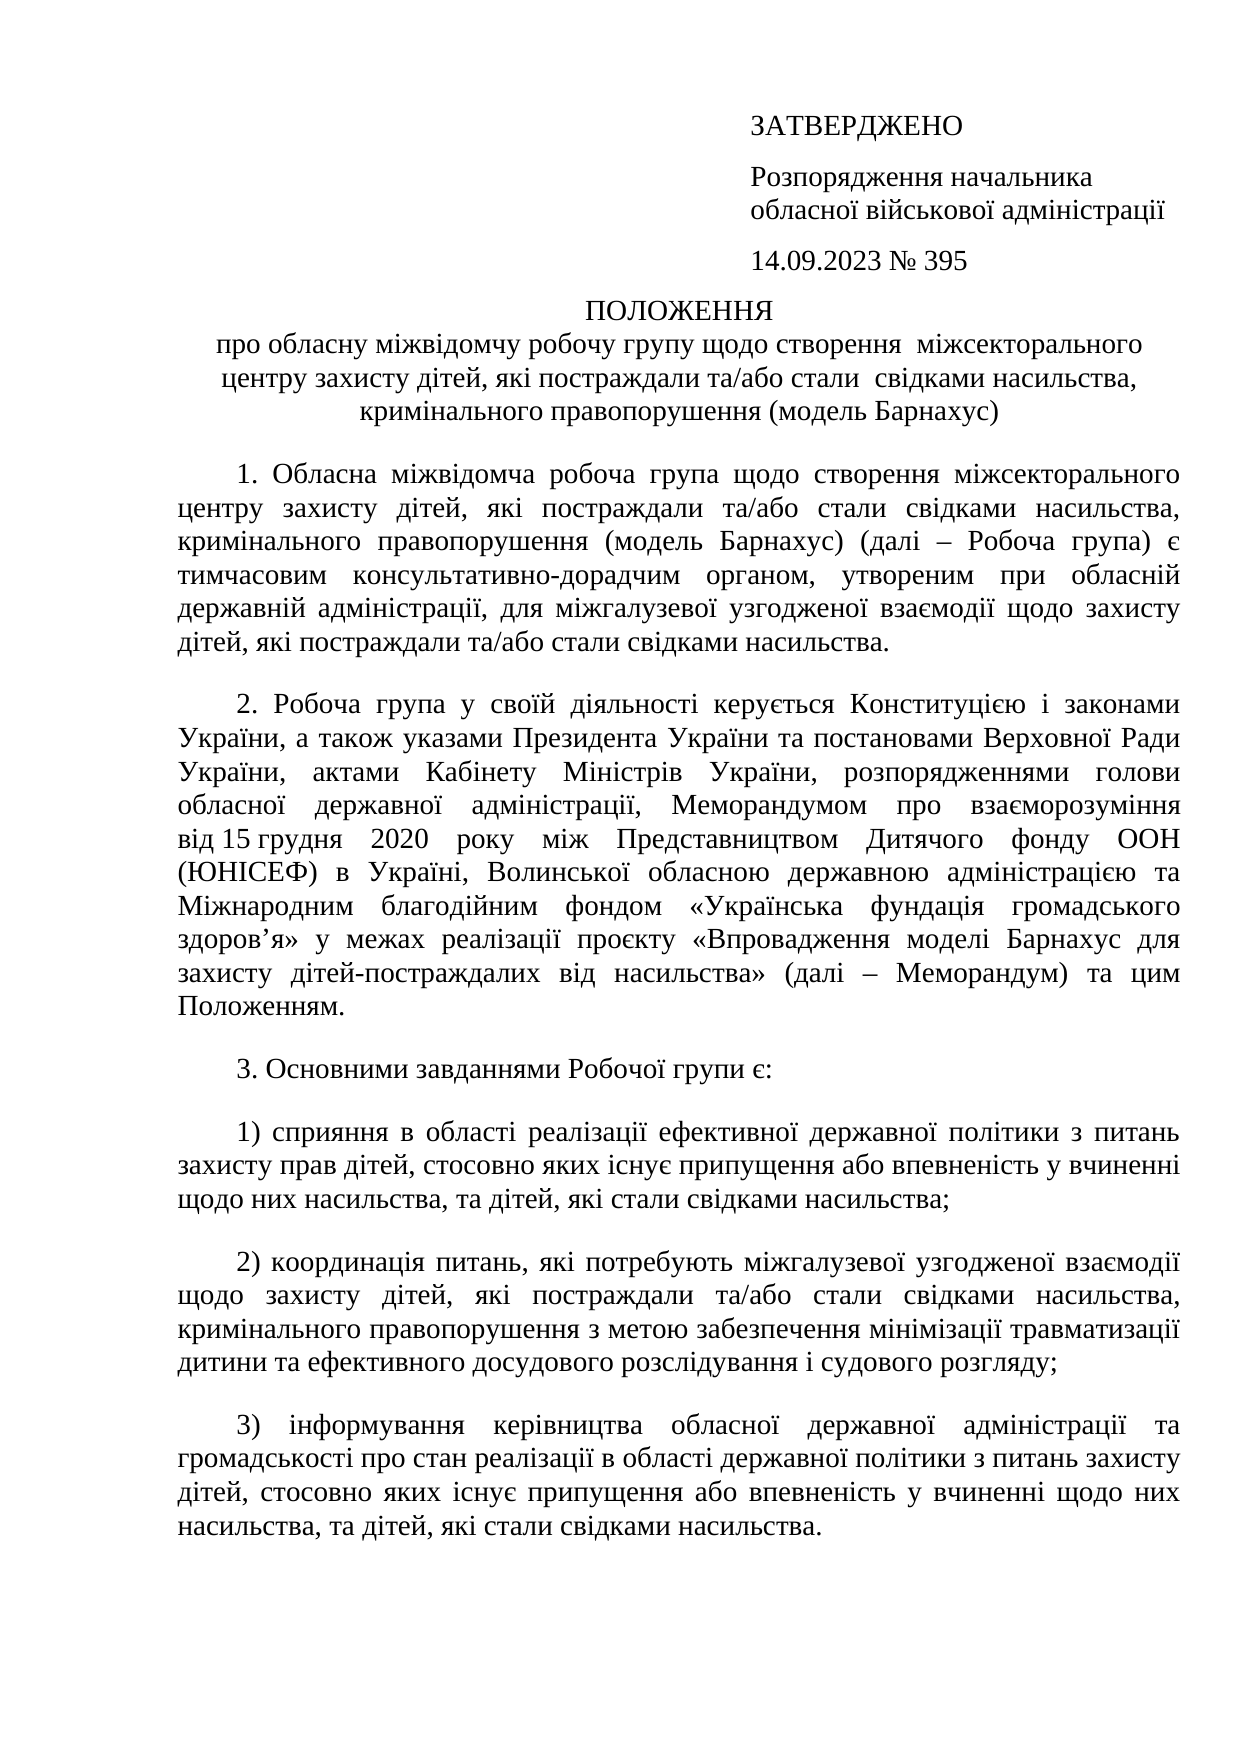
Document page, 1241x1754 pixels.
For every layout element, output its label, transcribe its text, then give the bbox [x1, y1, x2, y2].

text 1) сприяння в області реалізації ефективної державної політики з питань захисту прав дітей, стосовно яких існує припущення або впевненість у вчиненні щодо них насильства, та дітей, які стали свідками насильства; [177, 1114, 1181, 1214]
text Розпорядження начальника [750, 159, 1181, 192]
text ЗАТВЕРДЖЕНО [750, 108, 1181, 142]
text про обласну міжвідомчу робочу групу щодо створення міжсекторального центру захисту дітей, які постраждали та/або стали свідками насильства, кримінального правопорушення (модель Барнахус) [177, 326, 1181, 427]
text 1. Обласна міжвідомча робоча група щодо створення міжсекторального центру захисту дітей, які постраждали та/або стали свідками насильства, кримінального правопорушення (модель Барнахус) (далі – Робоча група) є тимчасовим консультативно-дорадчим органом, утвореним при обласній державній адміністрації, для міжгалузевої узгодженої взаємодії щодо захисту дітей, які постраждали та/або стали свідками насильства. [177, 456, 1181, 657]
text 2) координація питань, які потребують міжгалузевої узгодженої взаємодії щодо захисту дітей, які постраждали та/або стали свідками насильства, кримінального правопорушення з метою забезпечення мінімізації травматизації дитини та ефективного досудового розслідування і судового розгляду; [177, 1244, 1181, 1378]
text 3. Основними завданнями Робочої групи є: [177, 1051, 1181, 1085]
text обласної військової адміністрації [750, 192, 1181, 226]
text 2. Робоча група у своїй діяльності керується Конституцією і законами України, а також указами Президента України та постановами Верховної Ради України, актами Кабінету Міністрів України, розпорядженнями голови обласної державної адміністрації, Меморандумом про взаєморозуміння від 15 грудня 2020 року між Представництвом Дитячого фонду ООН (ЮНІСЕФ) в Україні, Волинської обласною державною адміністрацією та Міжнародним благодійним фондом «Українська фундація громадського здоров’я» у межах реалізації проєкту «Впровадження моделі Барнахус для захисту дітей-постраждалих від насильства» (далі – Меморандум) та цим Положенням. [177, 687, 1181, 1022]
text ПОЛОЖЕННЯ [177, 293, 1181, 326]
text 14.09.2023 № 395 [750, 243, 1181, 276]
text 3) інформування керівництва обласної державної адміністрації та громадськості про стан реалізації в області державної політики з питань захисту дітей, стосовно яких існує припущення або впевненість у вчиненні щодо них насильства, та дітей, які стали свідками насильства. [177, 1407, 1181, 1541]
